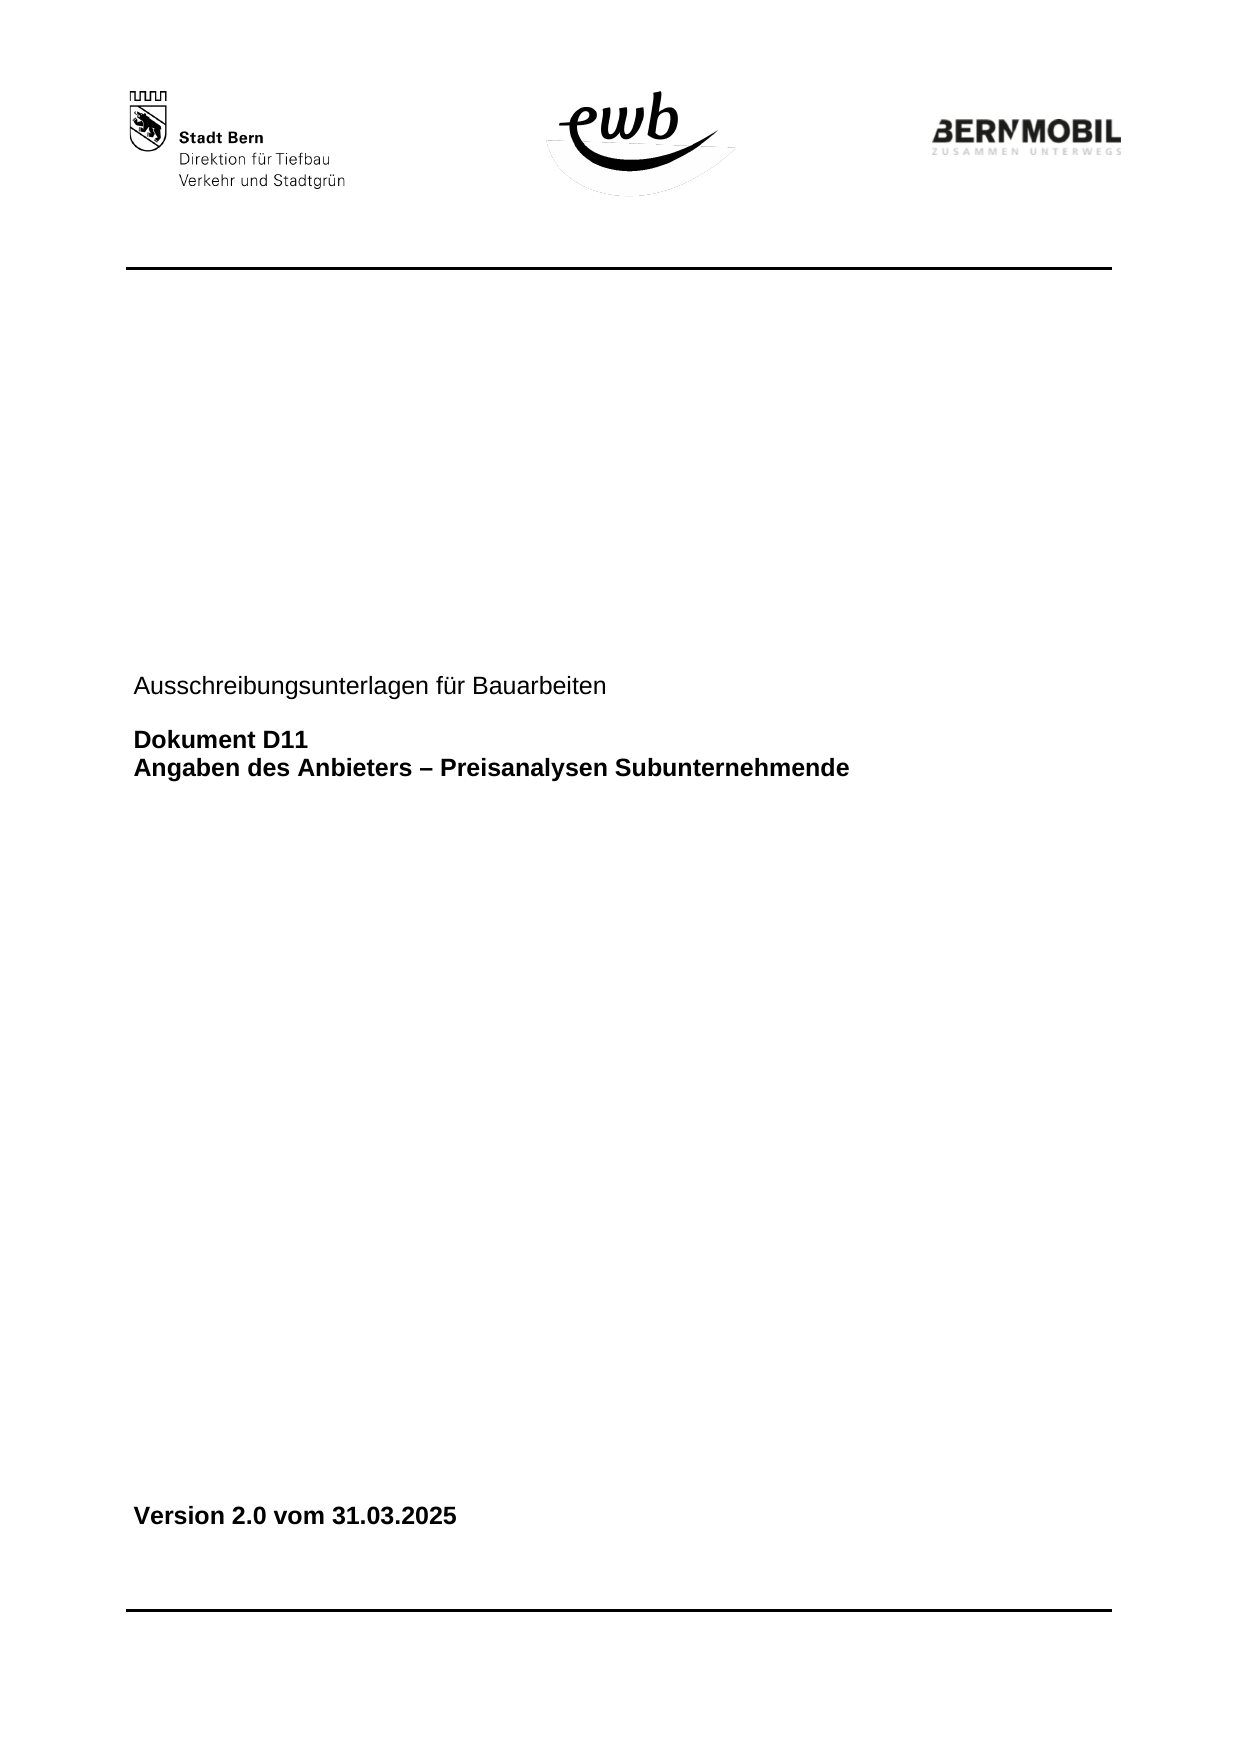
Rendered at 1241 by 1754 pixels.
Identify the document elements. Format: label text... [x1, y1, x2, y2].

table_header Ausschreibungsunterlagen für Bauarbeiten Dokument D11 Angaben des Anbieters – Preisanalysen Subunternehmende Version 2.0 vom 31.03.2025 [126, 270, 1112, 1609]
picture [932, 119, 1121, 155]
picture [129, 91, 355, 241]
